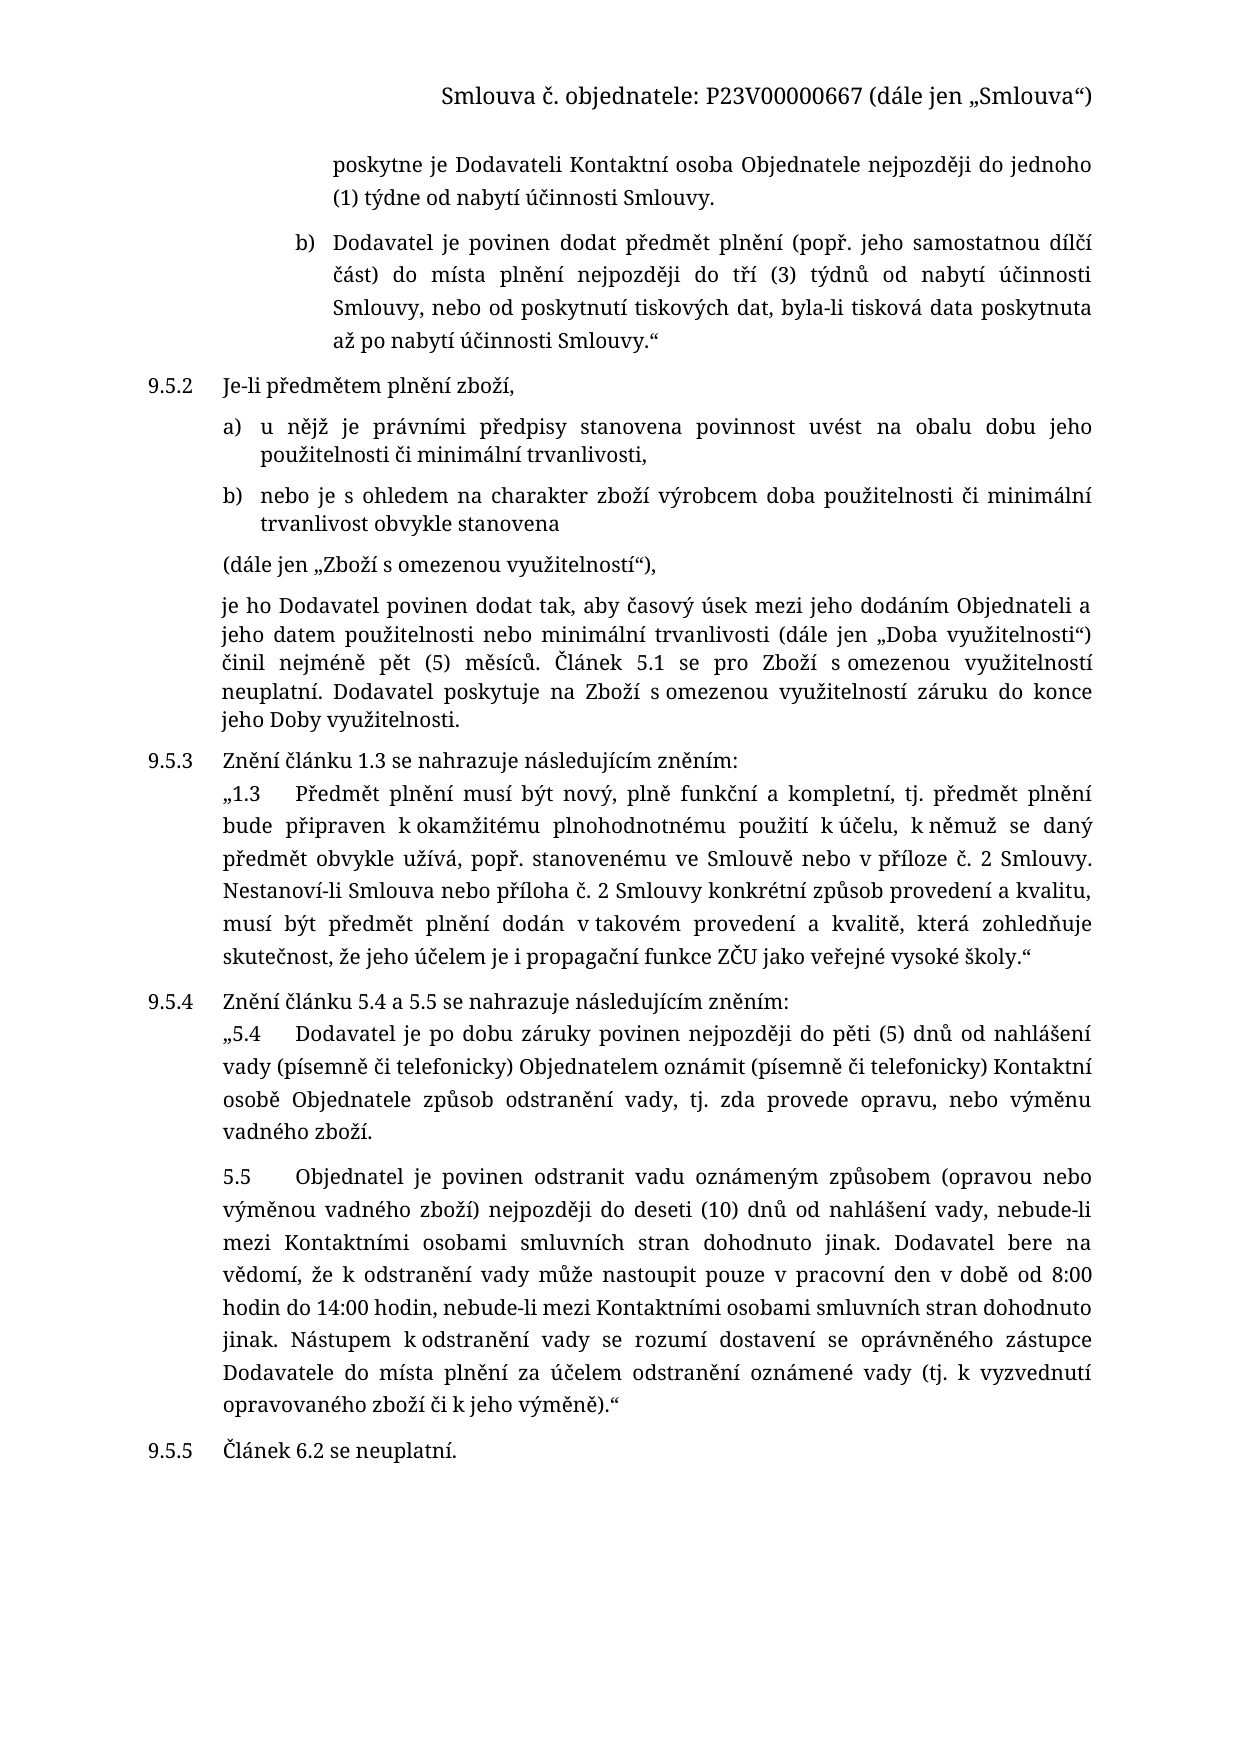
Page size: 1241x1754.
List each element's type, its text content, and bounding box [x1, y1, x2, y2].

list Dodavatel je povinen dodat předmět plnění (popř. jeho samostatnou dílčí část) do místa plnění nejpozději do tří (3) týdnů od nabytí účinnosti Smlouvy, nebo od poskytnutí tiskových dat, byla-li tisková data poskytnuta až po nabytí účinnosti Smlouvy.“ [295, 228, 1093, 354]
list nebo je s ohledem na charakter zboží výrobcem doba použitelnosti či minimální trvanlivost obvykle stanovena [223, 481, 1093, 538]
list Znění článku 1.3 se nahrazuje následujícím zněním: [148, 746, 1093, 774]
list „1.3 Předmět plnění musí být nový, plně funkční a kompletní, tj. předmět plnění bude připraven k okamžitému plnohodnotnému použití k účelu, k němuž se daný předmět obvykle užívá, popř. stanovenému ve Smlouvě nebo v příloze č. 2 Smlouvy. Nestanoví-li Smlouva nebo příloha č. 2 Smlouvy konkrétní způsob provedení a kvalitu, musí být předmět plnění dodán v takovém provedení a kvalitě, která zohledňuje skutečnost, že jeho účelem je i propagační funkce ZČU jako veřejné vysoké školy.“ [223, 779, 1093, 970]
list Je-li předmětem plnění zboží, [148, 371, 1093, 399]
list „5.4 Dodavatel je po dobu záruky povinen nejpozději do pěti (5) dnů od nahlášení vady (písemně či telefonicky) Objednatelem oznámit (písemně či telefonicky) Kontaktní osobě Objednatele způsob odstranění vady, tj. zda provede opravu, nebo výměnu vadného zboží. [223, 1019, 1093, 1146]
list Článek 6.2 se neuplatní. [148, 1436, 1093, 1464]
list 5.5 Objednatel je povinen odstranit vadu oznámeným způsobem (opravou nebo výměnou vadného zboží) nejpozději do deseti (10) dnů od nahlášení vady, nebude-li mezi Kontaktními osobami smluvních stran dohodnuto jinak. Dodavatel bere na vědomí, že k odstranění vady může nastoupit pouze v pracovní den v době od 8:00 hodin do 14:00 hodin, nebude-li mezi Kontaktními osobami smluvních stran dohodnuto jinak. Nástupem k odstranění vady se rozumí dostavení se oprávněného zástupce Dodavatele do místa plnění za účelem odstranění oznámené vady (tj. k vyzvednutí opravovaného zboží či k jeho výměně).“ [223, 1162, 1093, 1419]
text je ho Dodavatel povinen dodat tak, aby časový úsek mezi jeho dodáním Objednateli a jeho datem použitelnosti nebo minimální trvanlivosti (dále jen „Doba využitelnosti“) činil nejméně pět (5) měsíců. Článek 5.1 se pro Zboží s omezenou využitelností neuplatní. Dodavatel poskytuje na Zboží s omezenou využitelností záruku do konce jeho Doby využitelnosti. [221, 591, 1093, 734]
list u nějž je právními předpisy stanovena povinnost uvést na obalu dobu jeho použitelnosti či minimální trvanlivosti, [223, 412, 1093, 469]
text (dále jen „Zboží s omezenou využitelností“), [223, 551, 1093, 579]
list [295, 150, 1093, 211]
list Znění článku 5.4 a 5.5 se nahrazuje následujícím zněním: [148, 987, 1093, 1015]
